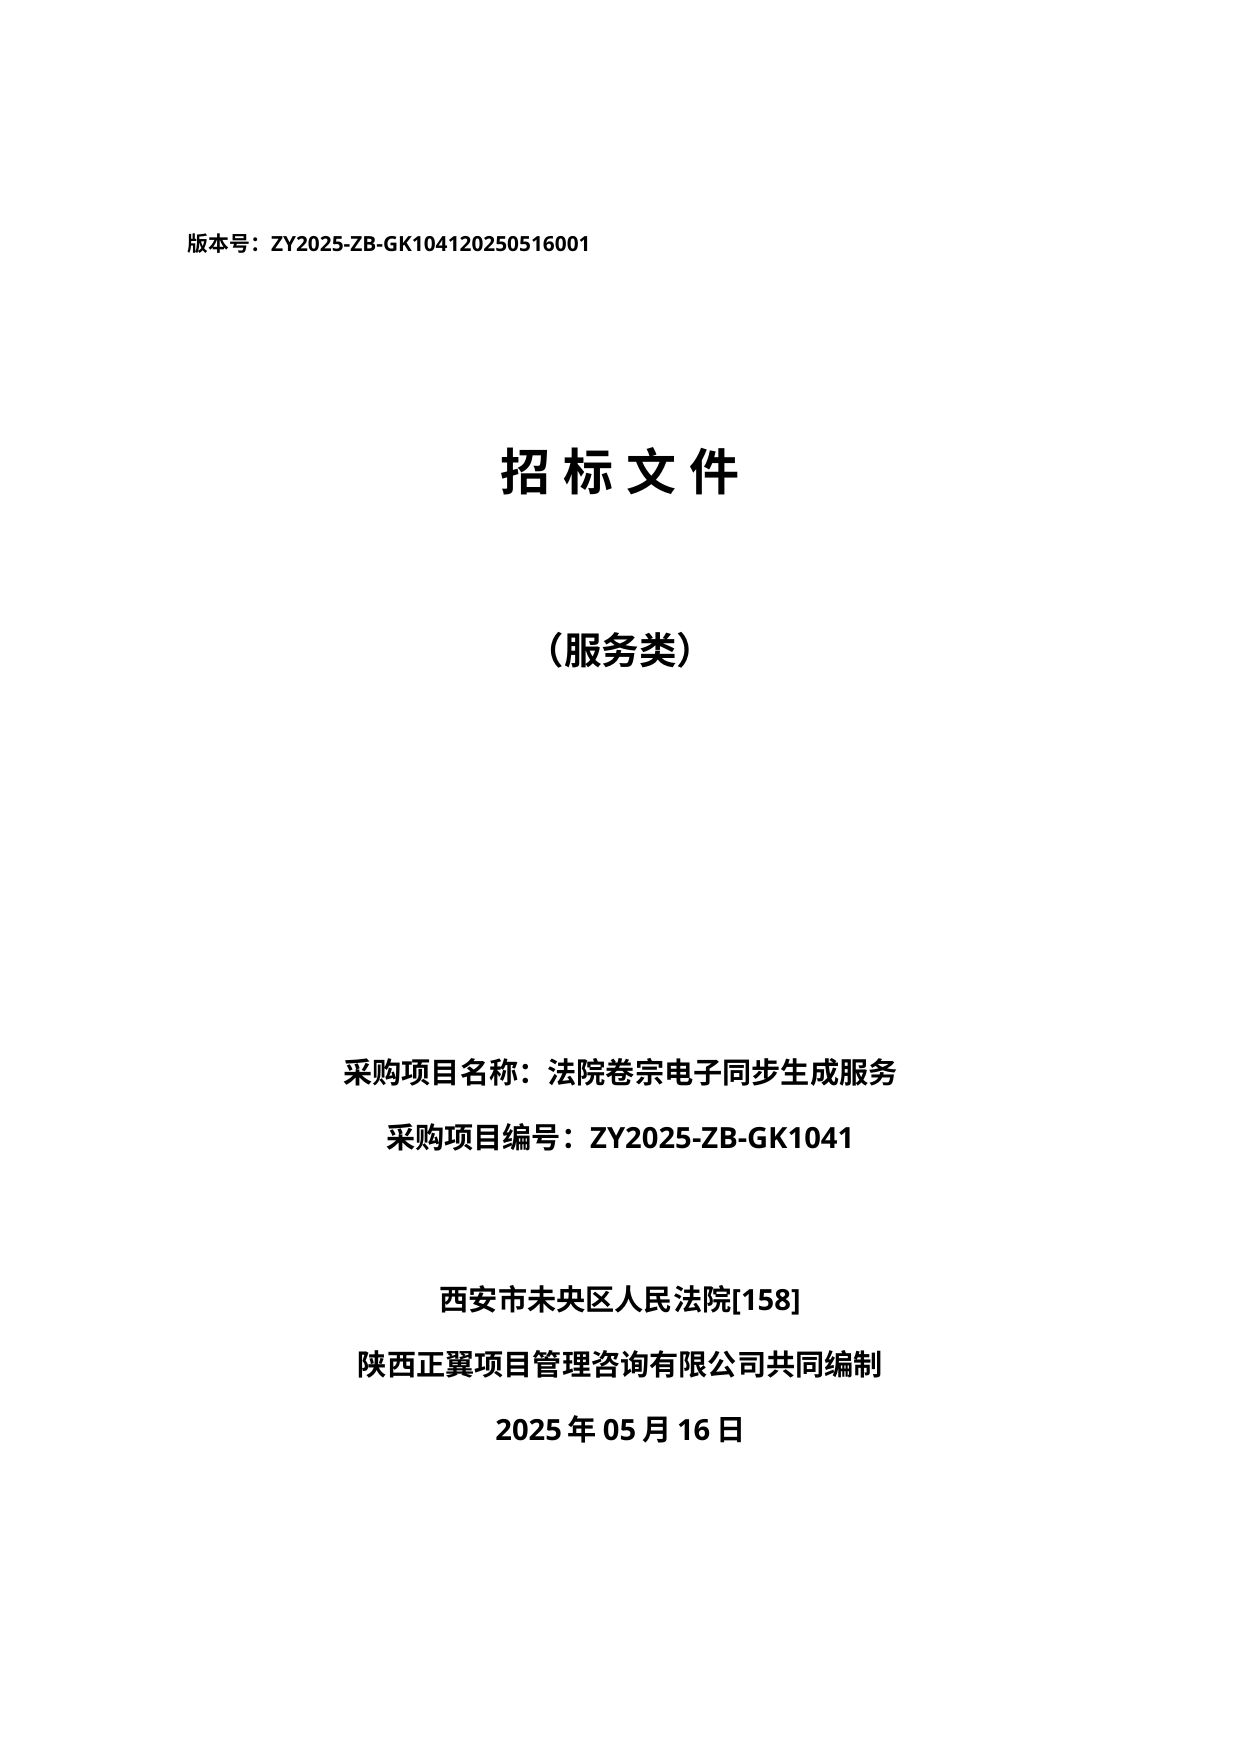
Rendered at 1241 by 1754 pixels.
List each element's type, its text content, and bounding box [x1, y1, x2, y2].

text 西安市未央区人民法院[158] [187, 1267, 1053, 1332]
text 招 标 文 件 [187, 422, 1053, 617]
text 采购项目名称：法院卷宗电子同步生成服务 [187, 1039, 1053, 1104]
text （服务类） [187, 617, 1053, 1039]
text 版本号：ZY2025-ZB-GK104120250516001 [187, 227, 1053, 422]
text 陕西正翼项目管理咨询有限公司共同编制 [187, 1332, 1053, 1397]
text 2025年05月16日 [187, 1397, 1053, 1462]
text 采购项目编号：ZY2025-ZB-GK1041 [187, 1104, 1053, 1267]
